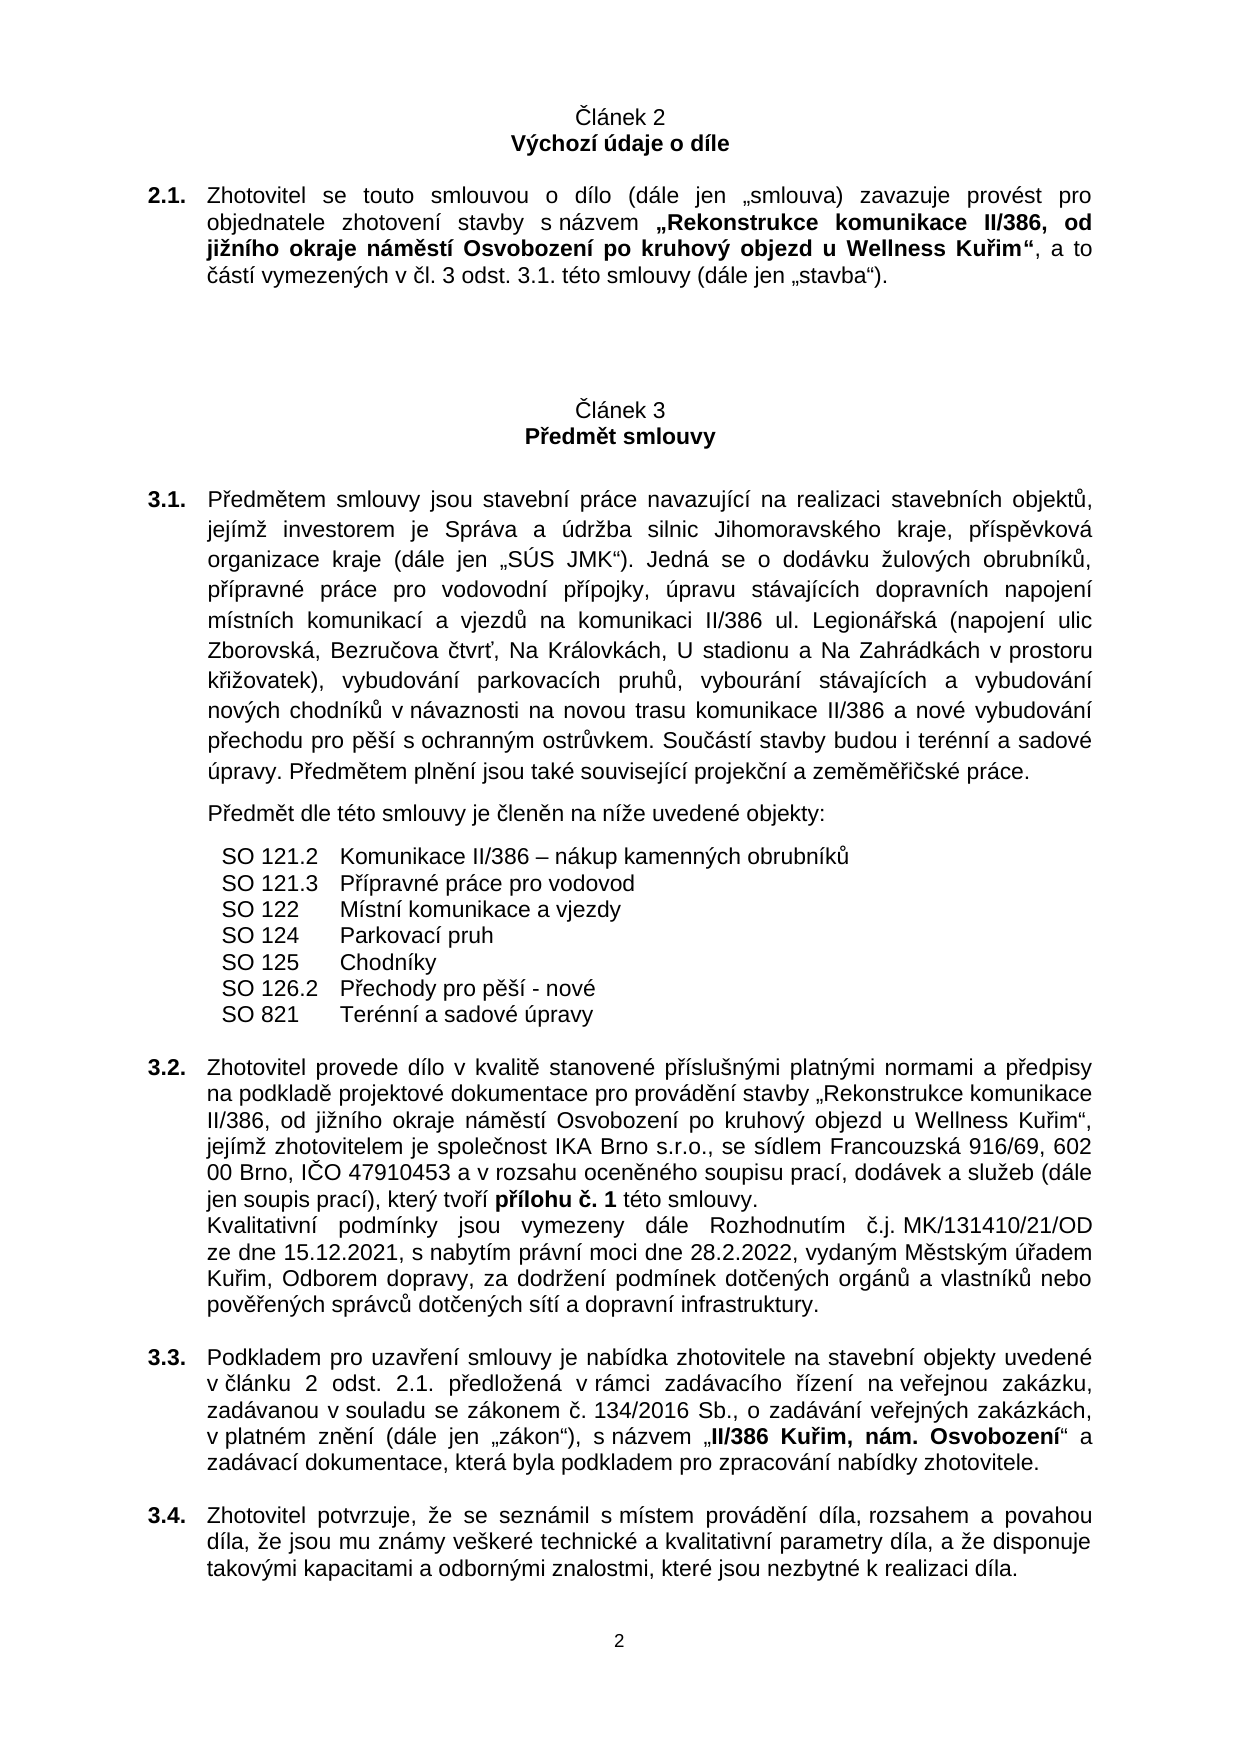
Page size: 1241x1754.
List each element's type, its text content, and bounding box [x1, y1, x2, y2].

text SO 121.3 Přípravné práce pro vodovod [207, 869, 1093, 896]
text Kvalitativní podmínky jsou vymezeny dále Rozhodnutím č.j. MK/131410/21/OD ze dne 15.12.2021, s nabytím právní moci dne 28.2.2022, vydaným Městským úřadem Kuřim, Odborem dopravy, za dodržení podmínek dotčených orgánů a vlastníků nebo pověřených správců dotčených sítí a dopravní infrastruktury. [207, 1212, 1093, 1317]
text SO 126.2 Přechody pro pěší - nové [207, 975, 1093, 1001]
text SO 124 Parkovací pruh [207, 922, 1093, 948]
text Článek 2 [148, 103, 1093, 130]
text SO 122 Místní komunikace a vjezdy [207, 896, 1093, 922]
text Článek 3 [148, 397, 1093, 423]
list 3.1. Předmětem smlouvy jsou stavební práce navazující na realizaci stavebních objektů, jejímž investorem je Správa a údržba silnic Jihomoravského kraje, příspěvková organizace kraje (dále jen „SÚS JMK“). Jedná se o dodávku žulových obrubníků, přípravné práce pro vodovodní přípojky, úpravu stávajících dopravních napojení místních komunikací a vjezdů na komunikaci II/386 ul. Legionářská (napojení ulic Zborovská, Bezručova čtvrť, Na Královkách, U stadionu a Na Zahrádkách v prostoru křižovatek), vybudování parkovacích pruhů, vybourání stávajících a vybudování nových chodníků v návaznosti na novou trasu komunikace II/386 a nové vybudování přechodu pro pěší s ochranným ostrůvkem. Součástí stavby budou i terénní a sadové úpravy. Předmětem plnění jsou také související projekční a zeměměřičské práce. [148, 486, 1093, 784]
text Výchozí údaje o díle [148, 130, 1093, 156]
text SO 125 Chodníky [207, 948, 1093, 975]
text SO 121.2 Komunikace II/386 – nákup kamenných obrubníků [207, 843, 1093, 869]
text 3.3. Podkladem pro uzavření smlouvy je nabídka zhotovitele na stavební objekty uvedené v článku 2 odst. 2.1. předložená v rámci zadávacího řízení na veřejnou zakázku, zadávanou v souladu se zákonem č. 134/2016 Sb., o zadávání veřejných zakázkách, v platném znění (dále jen „zákon“), s názvem „II/386 Kuřim, nám. Osvobození“ a zadávací dokumentace, která byla podkladem pro zpracování nabídky zhotovitele. [148, 1344, 1093, 1476]
text 3.4. Zhotovitel potvrzuje, že se seznámil s místem provádění díla, rozsahem a povahou díla, že jsou mu známy veškeré technické a kvalitativní parametry díla, a že disponuje takovými kapacitami a odbornými znalostmi, které jsou nezbytné k realizaci díla. [148, 1502, 1093, 1581]
text SO 821 Terénní a sadové úpravy [207, 1001, 1093, 1028]
text 2.1. Zhotovitel se touto smlouvou o dílo (dále jen „smlouva) zavazuje provést pro objednatele zhotovení stavby s názvem „Rekonstrukce komunikace II/386, od jižního okraje náměstí Osvobození po kruhový objezd u Wellness Kuřim“, a to částí vymezených v čl. 3 odst. 3.1. této smlouvy (dále jen „stavba“). [148, 182, 1093, 288]
text Předmět dle této smlouvy je členěn na níže uvedené objekty: [148, 800, 1093, 827]
text Předmět smlouvy [148, 423, 1093, 449]
text 3.2. Zhotovitel provede dílo v kvalitě stanovené příslušnými platnými normami a předpisy na podkladě projektové dokumentace pro provádění stavby „Rekonstrukce komunikace II/386, od jižního okraje náměstí Osvobození po kruhový objezd u Wellness Kuřim“, jejímž zhotovitelem je společnost IKA Brno s.r.o., se sídlem Francouzská 916/69, 602 00 Brno, IČO 47910453 a v rozsahu oceněného soupisu prací, dodávek a služeb (dále jen soupis prací), který tvoří přílohu č. 1 této smlouvy. [148, 1054, 1093, 1212]
